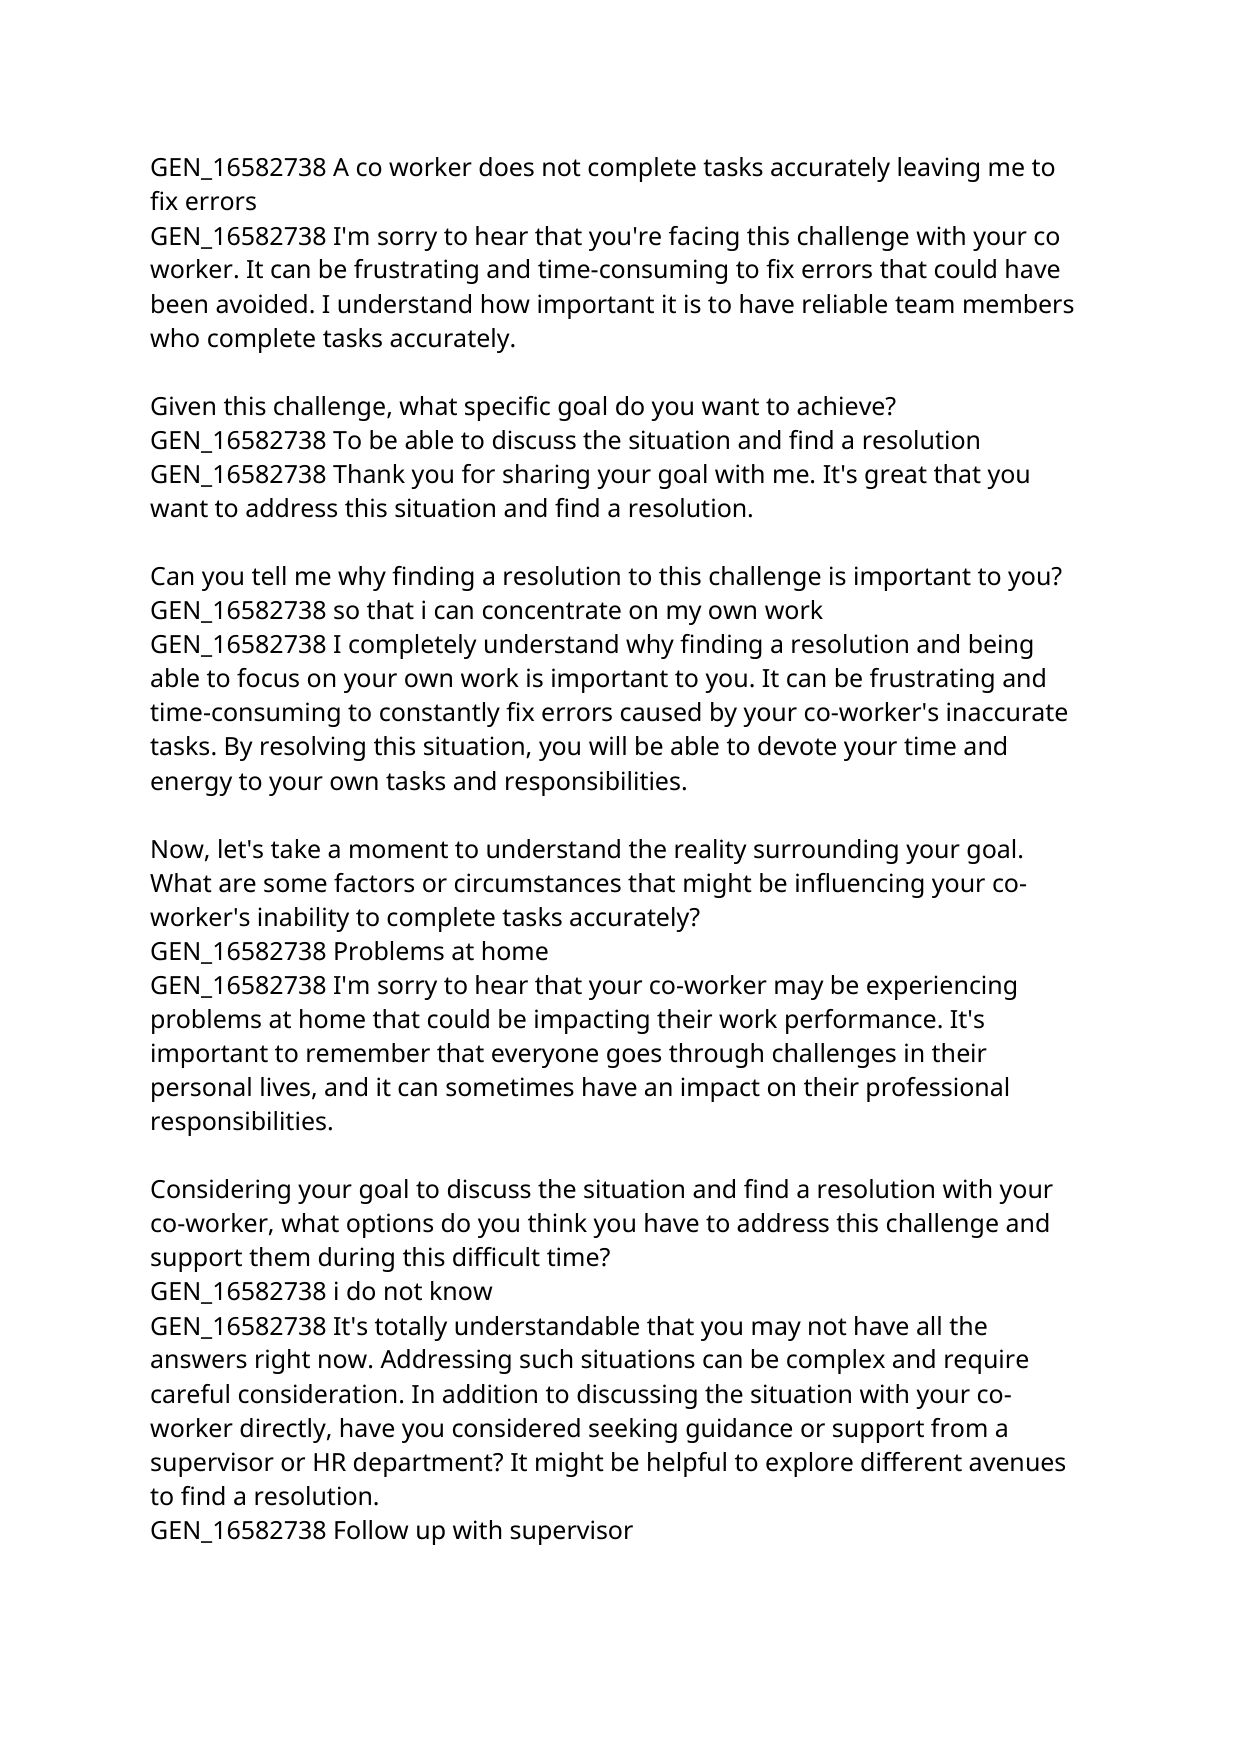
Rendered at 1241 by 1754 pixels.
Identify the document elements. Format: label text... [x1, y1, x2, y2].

text Given this challenge, what specific goal do you want to achieve? [150, 388, 1090, 422]
text GEN_16582738 I'm sorry to hear that your co-worker may be experiencing problems at home that could be impacting their work performance. It's important to remember that everyone goes through challenges in their personal lives, and it can sometimes have an impact on their professional responsibilities. [150, 967, 1090, 1138]
text GEN_16582738 so that i can concentrate on my own work [150, 593, 1090, 627]
text Can you tell me why finding a resolution to this challenge is important to you? [150, 559, 1090, 593]
text GEN_16582738 I completely understand why finding a resolution and being able to focus on your own work is important to you. It can be frustrating and time-consuming to constantly fix errors caused by your co-worker's inaccurate tasks. By resolving this situation, you will be able to devote your time and energy to your own tasks and responsibilities. [150, 627, 1090, 797]
text GEN_16582738 Thank you for sharing your goal with me. It's great that you want to address this situation and find a resolution. [150, 457, 1090, 525]
text GEN_16582738 i do not know [150, 1274, 1090, 1308]
text GEN_16582738 To be able to discuss the situation and find a resolution [150, 422, 1090, 457]
text GEN_16582738 A co worker does not complete tasks accurately leaving me to fix errors [150, 150, 1090, 218]
text GEN_16582738 Problems at home [150, 933, 1090, 967]
text Now, let's take a moment to understand the reality surrounding your goal. What are some factors or circumstances that might be influencing your co-worker's inability to complete tasks accurately? [150, 831, 1090, 933]
text GEN_16582738 I'm sorry to hear that you're facing this challenge with your co worker. It can be frustrating and time-consuming to fix errors that could have been avoided. I understand how important it is to have reliable team members who complete tasks accurately. [150, 218, 1090, 354]
text GEN_16582738 It's totally understandable that you may not have all the answers right now. Addressing such situations can be complex and require careful consideration. In addition to discussing the situation with your co-worker directly, have you considered seeking guidance or support from a supervisor or HR department? It might be helpful to explore different avenues to find a resolution. [150, 1308, 1090, 1512]
text GEN_16582738 Follow up with supervisor [150, 1512, 1090, 1547]
text Considering your goal to discuss the situation and find a resolution with your co-worker, what options do you think you have to address this challenge and support them during this difficult time? [150, 1172, 1090, 1274]
